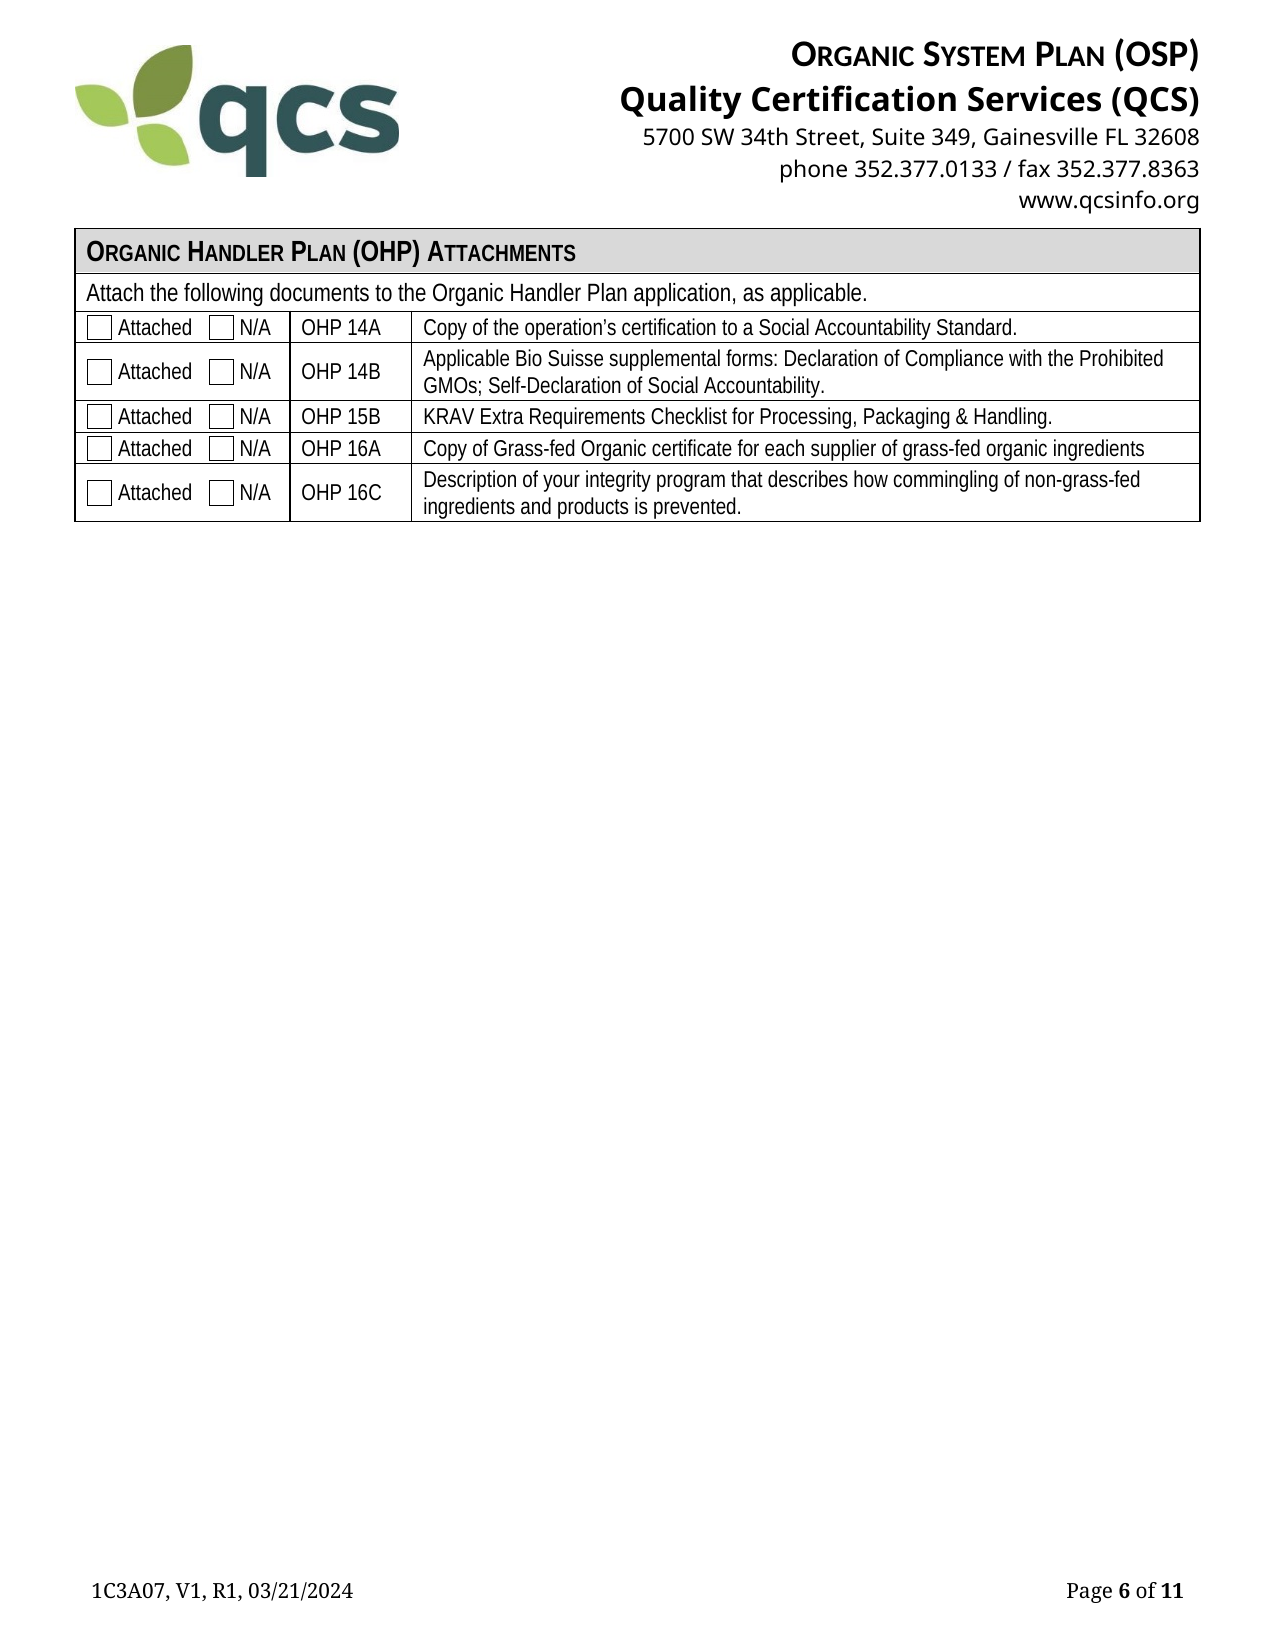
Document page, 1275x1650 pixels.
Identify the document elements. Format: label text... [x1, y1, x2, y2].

table_cell Attach the following documents to the Organic Handler Plan application, as applicable. [76, 274, 1199, 311]
table_cell Attached N/A [76, 343, 289, 400]
table_cell Attached N/A [76, 433, 289, 463]
table_cell OHP 14A [291, 312, 411, 342]
table_cell Copy of the operation’s certification to a Social Accountability Standard. [412, 312, 1199, 342]
table_cell Copy of Grass-fed Organic certificate for each supplier of grass-fed organic ingredients [412, 433, 1199, 463]
table_header Organic Handler Plan (OHP) Attachments [76, 229, 1199, 272]
table_cell OHP 15B [291, 401, 411, 432]
table_cell OHP 16C [291, 464, 411, 521]
table_cell KRAV Extra Requirements Checklist for Processing, Packaging & Handling. [412, 401, 1199, 432]
table_cell Attached N/A [76, 464, 289, 521]
table_cell Attached N/A [76, 401, 289, 432]
picture [75, 45, 399, 177]
table_cell Description of your integrity program that describes how commingling of non-grass-fed ingredients and products is prevented. [412, 464, 1199, 521]
table_cell OHP 16A [291, 433, 411, 463]
table_cell Attached N/A [76, 312, 289, 342]
table_cell Applicable Bio Suisse supplemental forms: Declaration of Compliance with the Prohibited GMOs; Self-Declaration of Social Accountability. [412, 343, 1199, 400]
table_cell OHP 14B [291, 343, 411, 400]
